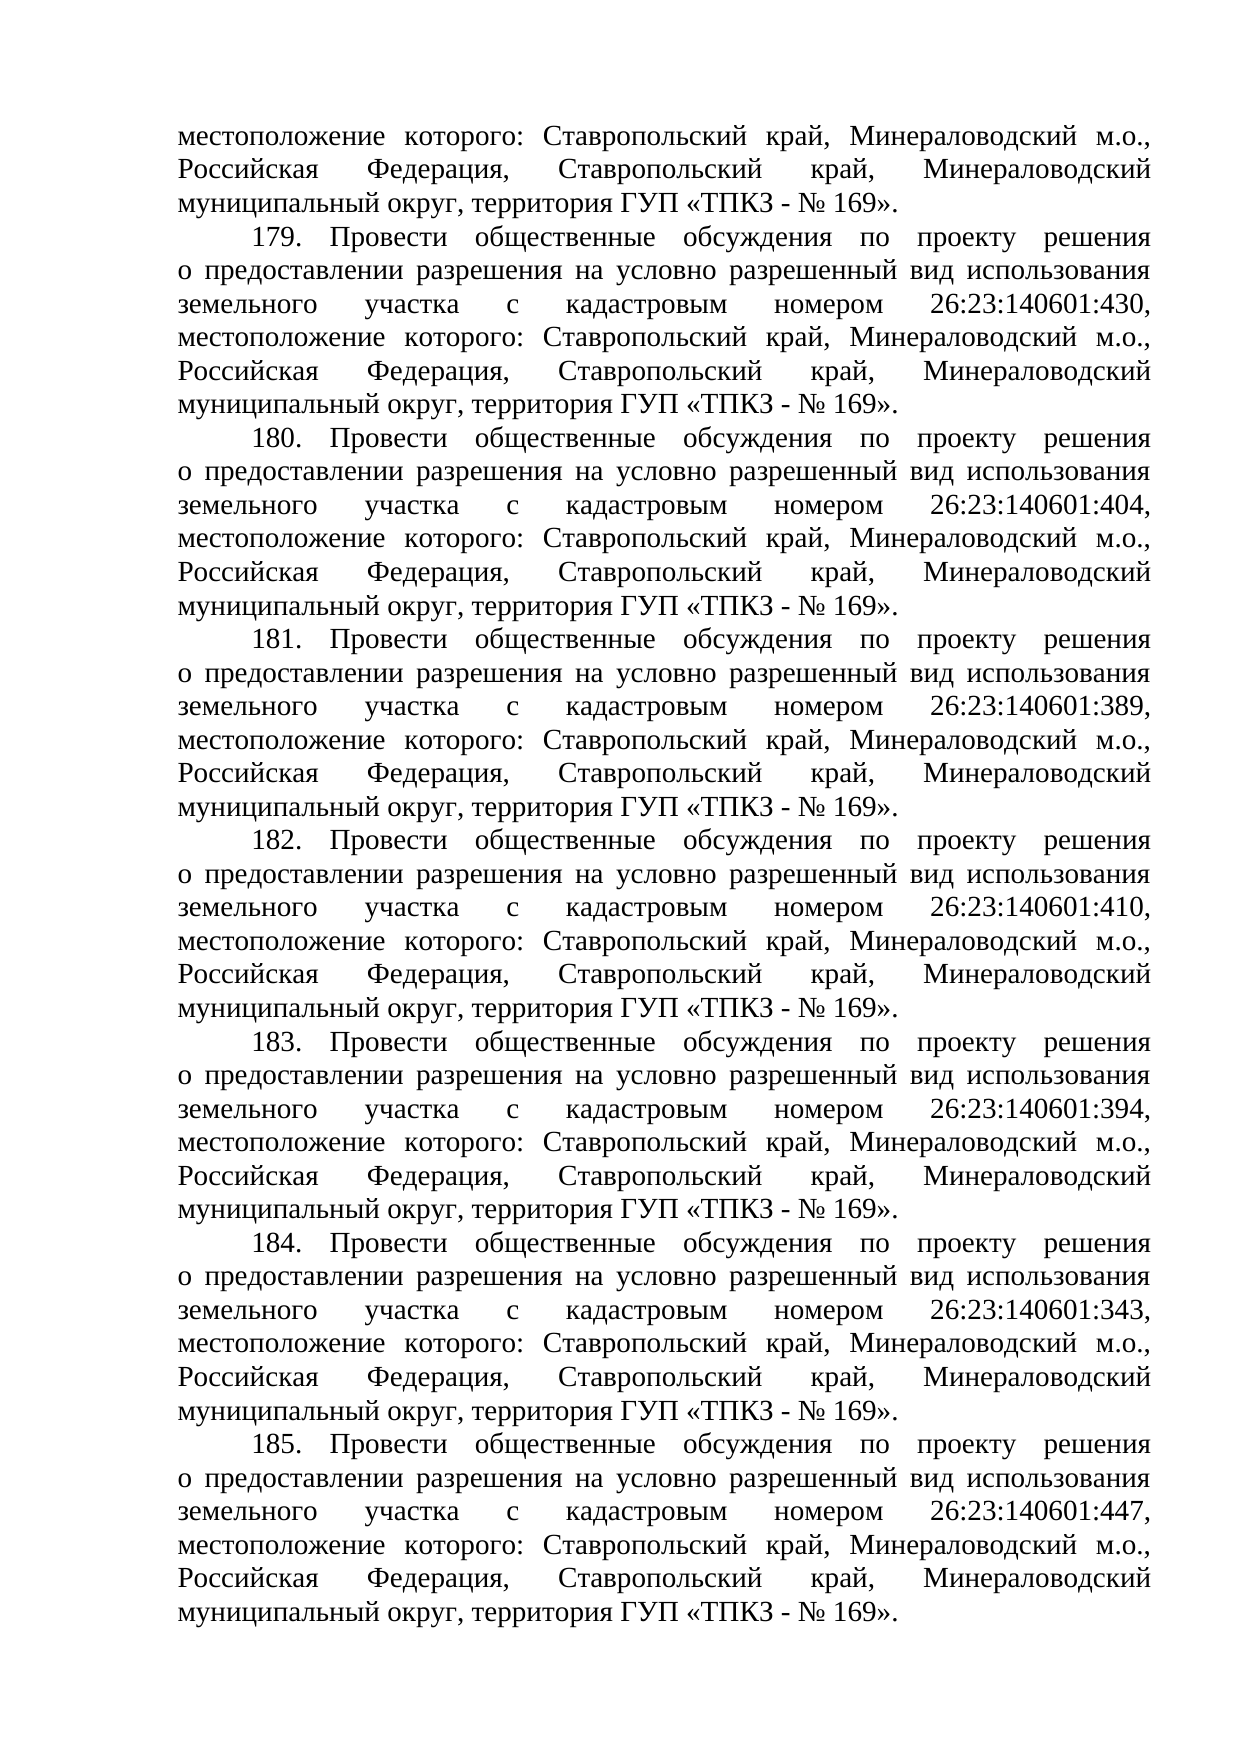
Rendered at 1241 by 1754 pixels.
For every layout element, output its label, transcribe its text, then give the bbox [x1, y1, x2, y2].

text 180. Провести общественные обсуждения по проекту решения о предоставлении разрешения на условно разрешенный вид использования земельного участка с кадастровым номером 26:23:140601:404, местоположение которого: Ставропольский край, Минераловодский м.о., Российская Федерация, Ставропольский край, Минераловодский муниципальный округ, территория ГУП «ТПКЗ - № 169». [177, 420, 1152, 621]
text 185. Провести общественные обсуждения по проекту решения о предоставлении разрешения на условно разрешенный вид использования земельного участка с кадастровым номером 26:23:140601:447, местоположение которого: Ставропольский край, Минераловодский м.о., Российская Федерация, Ставропольский край, Минераловодский муниципальный округ, территория ГУП «ТПКЗ - № 169». [177, 1426, 1152, 1627]
text 182. Провести общественные обсуждения по проекту решения о предоставлении разрешения на условно разрешенный вид использования земельного участка с кадастровым номером 26:23:140601:410, местоположение которого: Ставропольский край, Минераловодский м.о., Российская Федерация, Ставропольский край, Минераловодский муниципальный округ, территория ГУП «ТПКЗ - № 169». [177, 822, 1152, 1024]
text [177, 118, 1152, 219]
text 183. Провести общественные обсуждения по проекту решения о предоставлении разрешения на условно разрешенный вид использования земельного участка с кадастровым номером 26:23:140601:394, местоположение которого: Ставропольский край, Минераловодский м.о., Российская Федерация, Ставропольский край, Минераловодский муниципальный округ, территория ГУП «ТПКЗ - № 169». [177, 1024, 1152, 1225]
text 184. Провести общественные обсуждения по проекту решения о предоставлении разрешения на условно разрешенный вид использования земельного участка с кадастровым номером 26:23:140601:343, местоположение которого: Ставропольский край, Минераловодский м.о., Российская Федерация, Ставропольский край, Минераловодский муниципальный округ, территория ГУП «ТПКЗ - № 169». [177, 1225, 1152, 1426]
text 179. Провести общественные обсуждения по проекту решения о предоставлении разрешения на условно разрешенный вид использования земельного участка с кадастровым номером 26:23:140601:430, местоположение которого: Ставропольский край, Минераловодский м.о., Российская Федерация, Ставропольский край, Минераловодский муниципальный округ, территория ГУП «ТПКЗ - № 169». [177, 219, 1152, 420]
text 181. Провести общественные обсуждения по проекту решения о предоставлении разрешения на условно разрешенный вид использования земельного участка с кадастровым номером 26:23:140601:389, местоположение которого: Ставропольский край, Минераловодский м.о., Российская Федерация, Ставропольский край, Минераловодский муниципальный округ, территория ГУП «ТПКЗ - № 169». [177, 621, 1152, 822]
